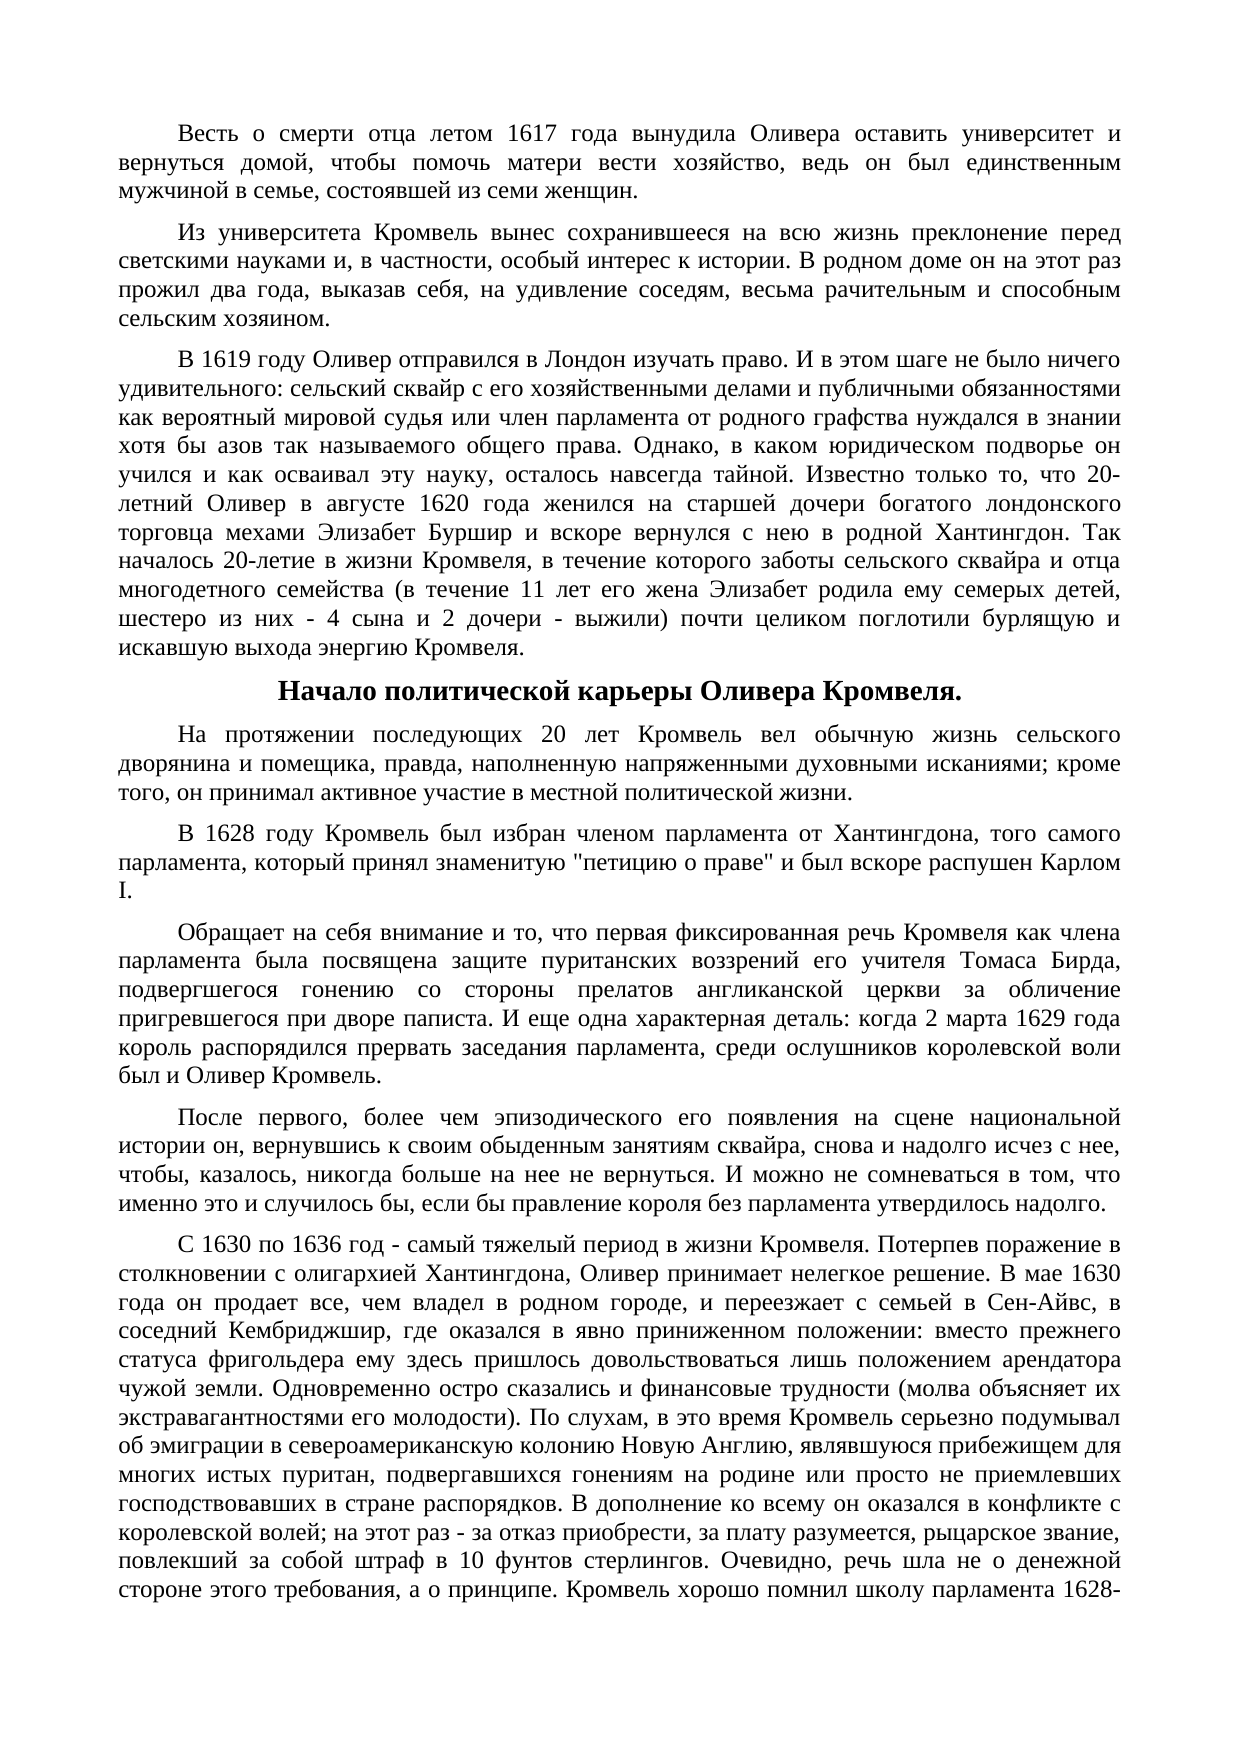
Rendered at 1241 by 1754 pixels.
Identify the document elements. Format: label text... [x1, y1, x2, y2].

text После первого, более чем эпизодического его появления на сцене национальной истории он, вернувшись к своим обыденным занятиям сквайра, снова и надолго исчез с нее, чтобы, казалось, никогда больше на нее не вернуться. И можно не сомневаться в том, что именно это и случилось бы, если бы правление короля без парламента утвердилось надолго. [118, 1102, 1122, 1217]
text Начало политической карьеры Оливера Кромвеля. [118, 673, 1122, 707]
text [118, 1229, 1122, 1603]
text Из университета Кромвель вынес сохранившееся на всю жизнь преклонение перед светскими науками и, в частности, особый интерес к истории. В родном доме он на этот раз прожил два года, выказав себя, на удивление соседям, весьма рачительным и способным сельским хозяином. [118, 217, 1122, 332]
text В 1628 году Кромвель был избран членом парламента от Хантингдона, того самого парламента, который принял знаменитую "петицию о праве" и был вскоре распушен Карлом I. [118, 818, 1122, 904]
text В 1619 году Оливер отправился в Лондон изучать право. И в этом шаге не было ничего удивительного: сельский сквайр с его хозяйственными делами и публичными обязанностями как вероятный мировой судья или член парламента от родного графства нуждался в знании хотя бы азов так называемого общего права. Однако, в каком юридическом подворье он учился и как осваивал эту науку, осталось навсегда тайной. Известно только то, что 20-летний Оливер в августе 1620 года женился на старшей дочери богатого лондонского торговца мехами Элизабет Буршир и вскоре вернулся с нею в родной Хантингдон. Так началось 20-летие в жизни Кромвеля, в течение которого заботы сельского сквайра и отца многодетного семейства (в течение 11 лет его жена Элизабет родила ему семерых детей, шестеро из них - 4 сына и 2 дочери - выжили) почти целиком поглотили бурлящую и искавшую выхода энергию Кромвеля. [118, 344, 1122, 661]
text Обращает на себя внимание и то, что первая фиксированная речь Кромвеля как члена парламента была посвящена защите пуританских воззрений его учителя Томаса Бирда, подвергшегося гонению со стороны прелатов англиканской церкви за обличение пригревшегося при дворе паписта. И еще одна характерная деталь: когда 2 марта 1629 года король распорядился прервать заседания парламента, среди ослушников королевской воли был и Оливер Кромвель. [118, 917, 1122, 1089]
text Весть о смерти отца летом 1617 года вынудила Оливера оставить университет и вернуться домой, чтобы помочь матери вести хозяйство, ведь он был единственным мужчиной в семье, состоявшей из семи женщин. [118, 118, 1122, 204]
text На протяжении последующих 20 лет Кромвель вел обычную жизнь сельского дворянина и помещика, правда, наполненную напряженными духовными исканиями; кроме того, он принимал активное участие в местной политической жизни. [118, 719, 1122, 805]
